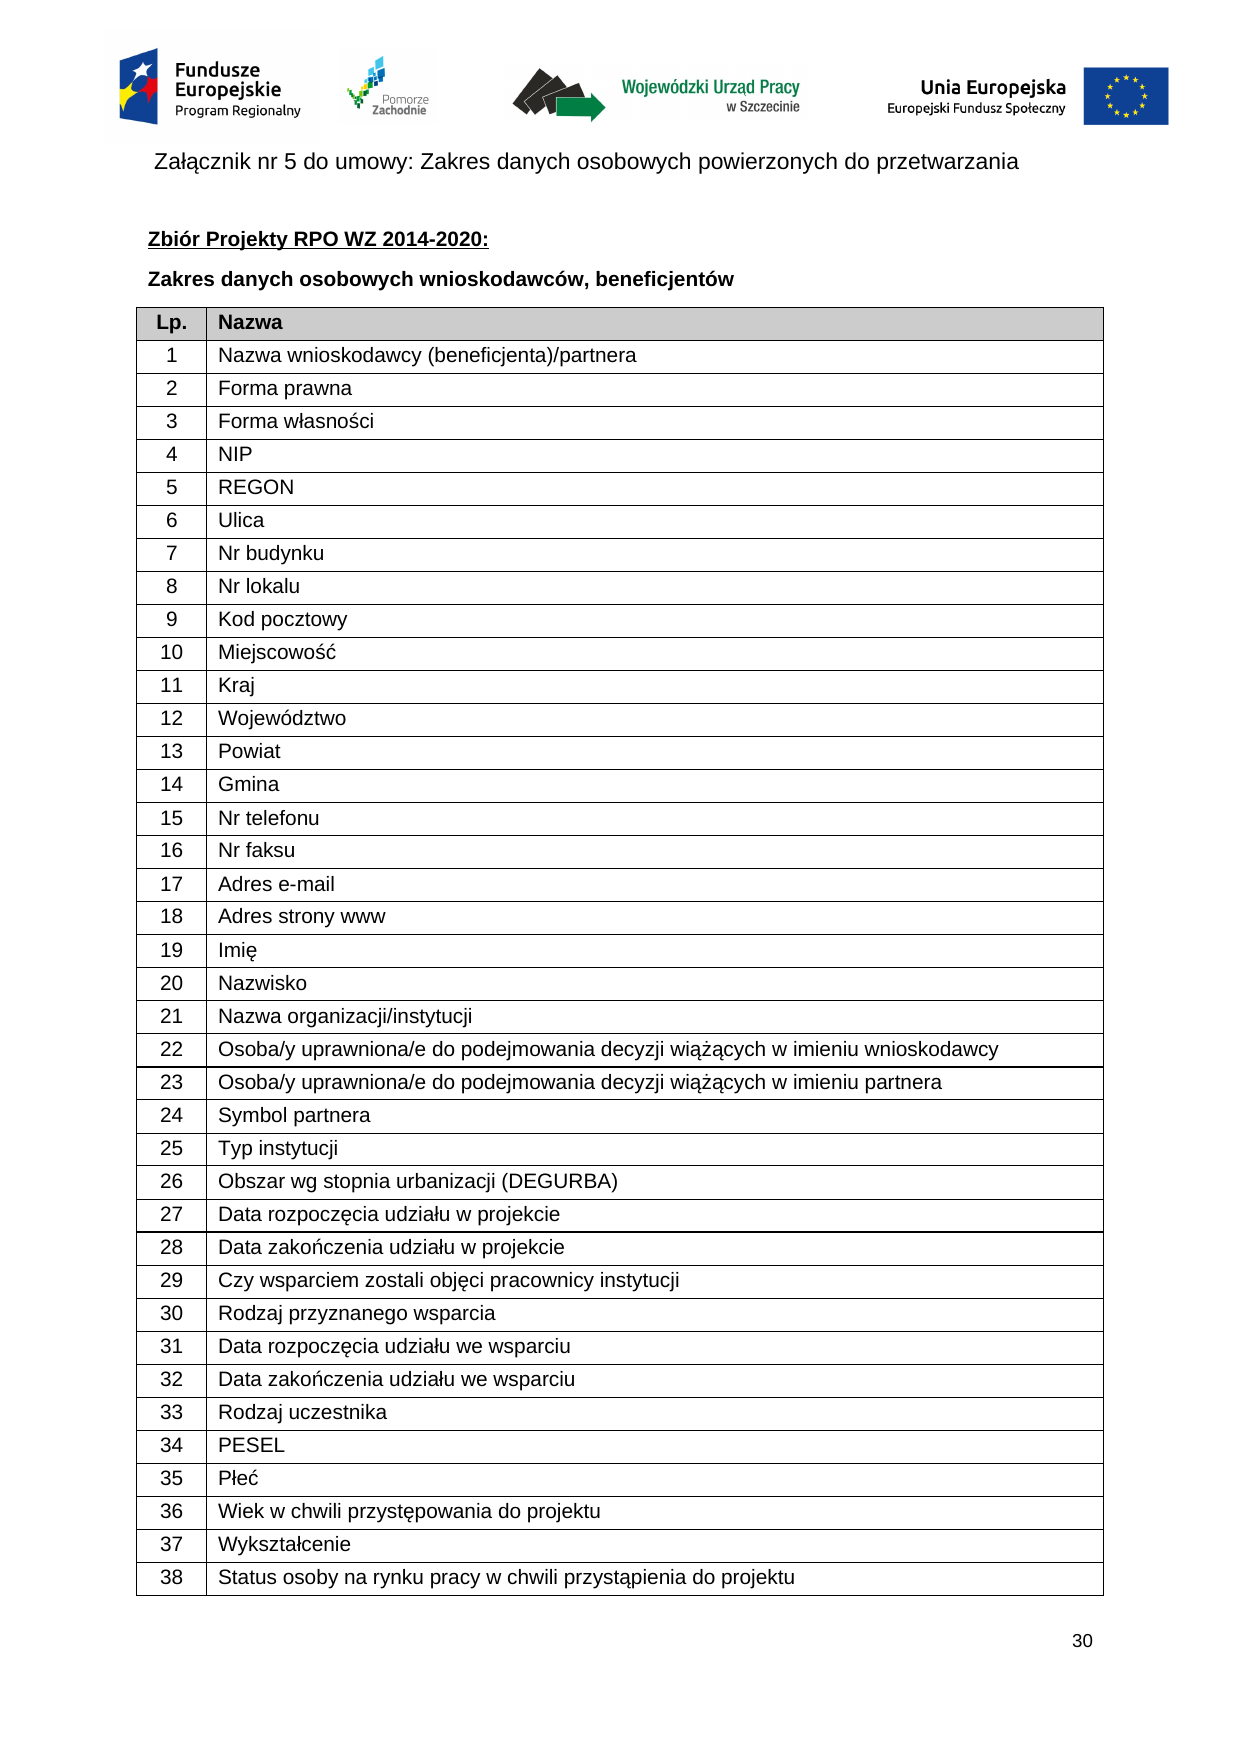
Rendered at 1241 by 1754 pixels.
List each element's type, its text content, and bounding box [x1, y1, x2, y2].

table_cell 18 [137, 902, 206, 934]
picture [338, 47, 437, 124]
table_cell 12 [137, 704, 206, 736]
table_cell 19 [137, 935, 206, 967]
table_cell Nazwa wnioskodawcy (beneficjenta)/partnera [207, 341, 1103, 373]
table_cell 1 [137, 341, 206, 373]
table_cell 22 [137, 1034, 206, 1066]
table_cell 5 [137, 473, 206, 505]
table_header Lp. [137, 308, 206, 340]
table_cell 10 [137, 638, 206, 670]
table_cell Data zakończenia udziału w projekcie [207, 1233, 1103, 1264]
table_cell Imię [207, 935, 1103, 967]
table_cell Wykształcenie [207, 1530, 1103, 1562]
table_cell Nr telefonu [207, 803, 1103, 835]
picture [101, 29, 319, 143]
table_cell 23 [137, 1068, 206, 1099]
table_cell 9 [137, 605, 206, 637]
table_cell Data rozpoczęcia udziału w projekcie [207, 1200, 1103, 1231]
table_cell Nazwisko [207, 968, 1103, 1000]
table_cell Nr budynku [207, 539, 1103, 571]
table_cell 8 [137, 572, 206, 604]
table_cell 30 [137, 1299, 206, 1331]
table_cell Osoba/y uprawniona/e do podejmowania decyzji wiążących w imieniu partnera [207, 1068, 1103, 1099]
table_cell 16 [137, 836, 206, 868]
table_cell 14 [137, 770, 206, 802]
table_cell Województwo [207, 704, 1103, 736]
table_cell Rodzaj uczestnika [207, 1398, 1103, 1429]
table_cell 25 [137, 1134, 206, 1165]
table_cell 28 [137, 1233, 206, 1264]
table_cell 4 [137, 440, 206, 472]
table_cell 31 [137, 1332, 206, 1363]
table_cell Status osoby na rynku pracy w chwili przystąpienia do projektu [207, 1563, 1103, 1595]
picture [501, 57, 810, 133]
table_cell Symbol partnera [207, 1100, 1103, 1132]
table_cell Typ instytucji [207, 1134, 1103, 1165]
table_cell 26 [137, 1166, 206, 1198]
table_cell 38 [137, 1563, 206, 1595]
table_header Nazwa [207, 308, 1103, 340]
table_cell 36 [137, 1497, 206, 1529]
table_cell 24 [137, 1100, 206, 1132]
table_cell Kraj [207, 671, 1103, 703]
table_cell Osoba/y uprawniona/e do podejmowania decyzji wiążących w imieniu wnioskodawcy [207, 1034, 1103, 1066]
table_cell 2 [137, 374, 206, 406]
table_cell Ulica [207, 506, 1103, 538]
table_cell 7 [137, 539, 206, 571]
table_cell Adres strony www [207, 902, 1103, 934]
table_cell 3 [137, 407, 206, 439]
table_cell Forma prawna [207, 374, 1103, 406]
table_cell Adres e-mail [207, 869, 1103, 901]
table_cell Data zakończenia udziału we wsparciu [207, 1365, 1103, 1397]
table_cell Obszar wg stopnia urbanizacji (DEGURBA) [207, 1166, 1103, 1198]
table_cell Gmina [207, 770, 1103, 802]
table_cell 35 [137, 1464, 206, 1496]
table_cell 15 [137, 803, 206, 835]
table_cell PESEL [207, 1431, 1103, 1463]
table_cell Czy wsparciem zostali objęci pracownicy instytucji [207, 1266, 1103, 1297]
table_cell REGON [207, 473, 1103, 505]
table_cell Kod pocztowy [207, 605, 1103, 637]
table_cell 21 [137, 1001, 206, 1033]
table_cell 34 [137, 1431, 206, 1463]
table_cell 27 [137, 1200, 206, 1231]
table_cell Nr faksu [207, 836, 1103, 868]
table_cell Nazwa organizacji/instytucji [207, 1001, 1103, 1033]
table_cell Rodzaj przyznanego wsparcia [207, 1299, 1103, 1331]
table_cell Płeć [207, 1464, 1103, 1496]
table_cell Forma własności [207, 407, 1103, 439]
table_cell Nr lokalu [207, 572, 1103, 604]
table_cell 6 [137, 506, 206, 538]
table_cell 33 [137, 1398, 206, 1429]
table_cell 13 [137, 737, 206, 769]
table_cell NIP [207, 440, 1103, 472]
text Zbiór Projekty RPO WZ 2014-2020: [148, 227, 1092, 251]
table_cell Wiek w chwili przystępowania do projektu [207, 1497, 1103, 1529]
table_cell Miejscowość [207, 638, 1103, 670]
table_cell Powiat [207, 737, 1103, 769]
table_cell 17 [137, 869, 206, 901]
text Załącznik nr 5 do umowy: Zakres danych osobowych powierzonych do przetwarzania [148, 148, 1092, 174]
table_cell Data rozpoczęcia udziału we wsparciu [207, 1332, 1103, 1363]
table_cell 32 [137, 1365, 206, 1397]
table_cell 11 [137, 671, 206, 703]
table_cell 20 [137, 968, 206, 1000]
table_cell 37 [137, 1530, 206, 1562]
picture [868, 47, 1187, 144]
table_cell 29 [137, 1266, 206, 1297]
text Zakres danych osobowych wnioskodawców, beneficjentów [148, 267, 1092, 291]
